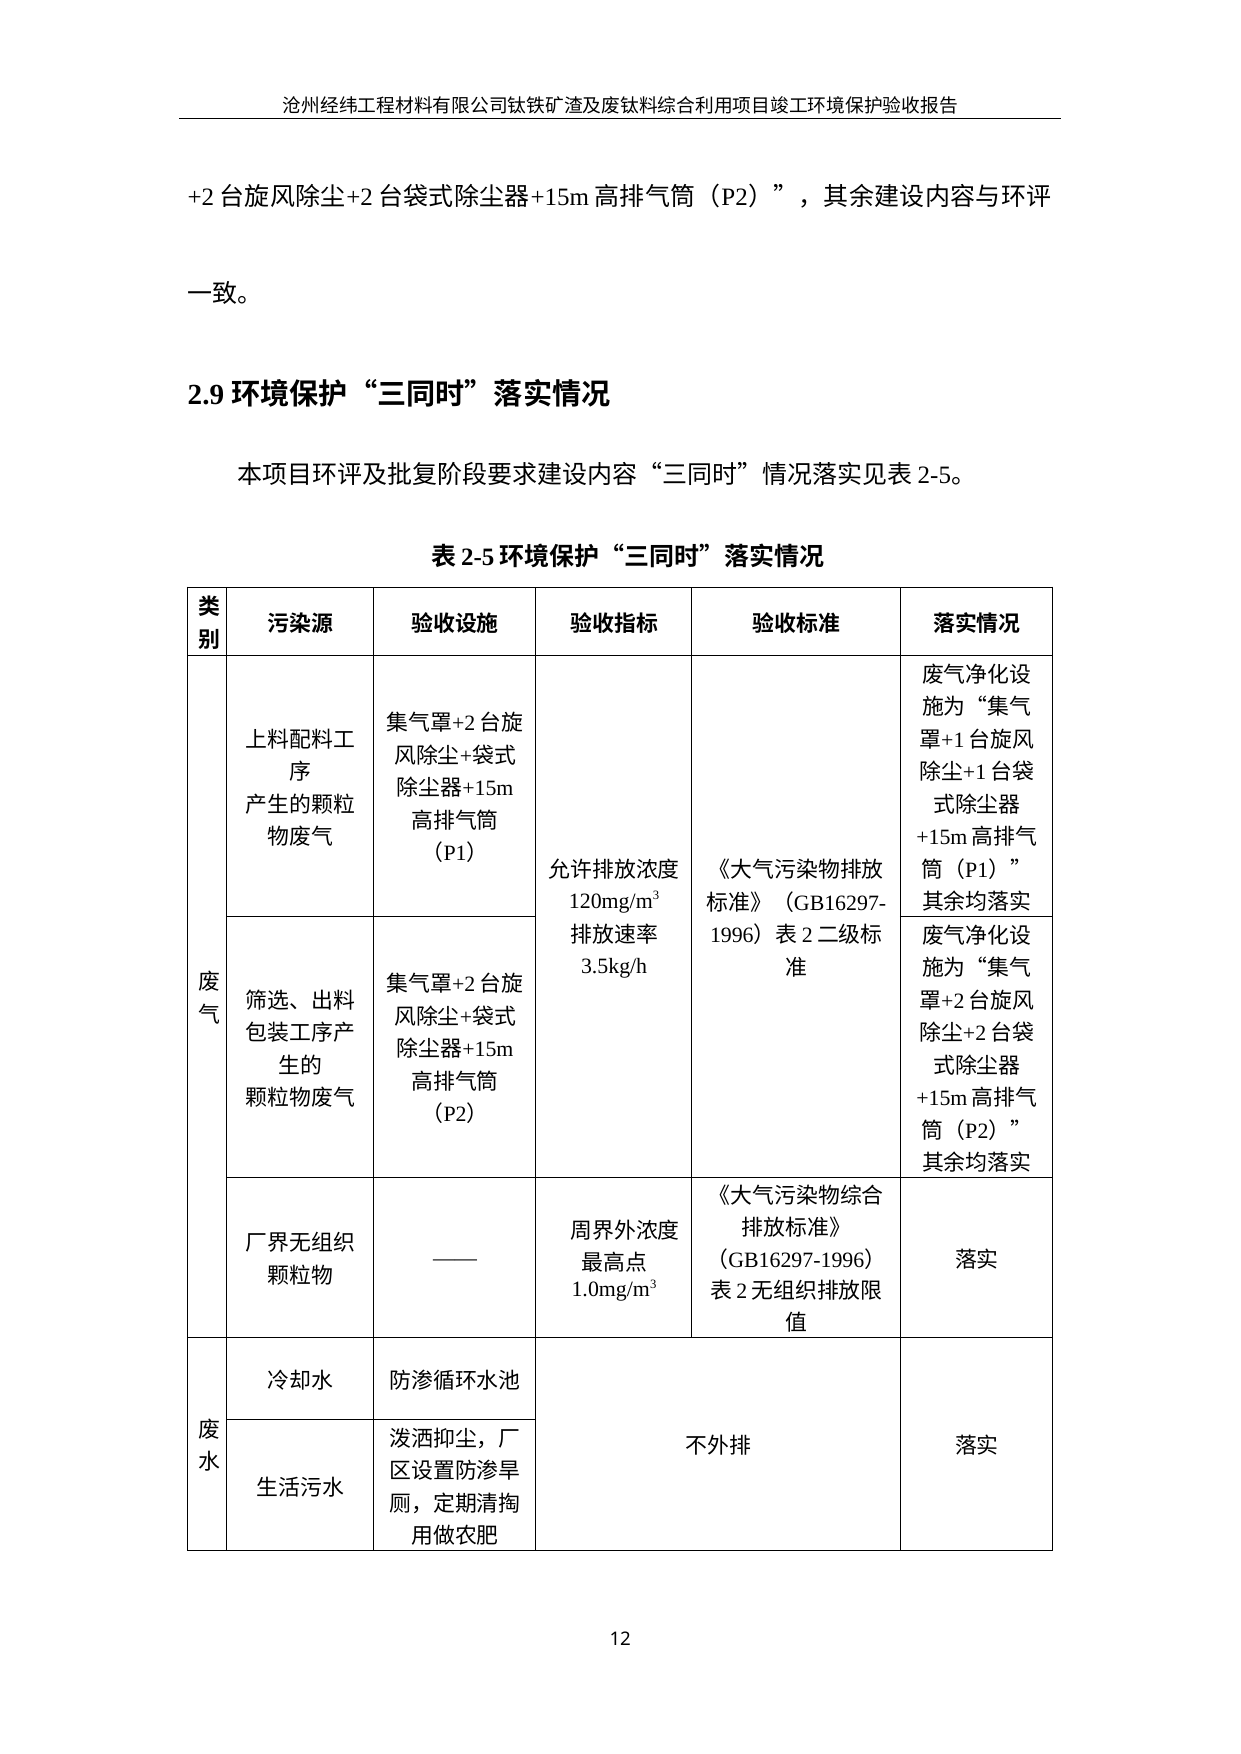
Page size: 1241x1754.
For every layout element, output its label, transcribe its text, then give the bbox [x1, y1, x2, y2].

table_cell 泼洒抑尘，厂区设置防渗旱厕，定期清掏用做农肥 [374, 1420, 535, 1550]
table_header 验收标准 [692, 588, 900, 655]
table_cell 《大气污染物综合排放标准》（GB16297-1996）表2无组织排放限值 [692, 1178, 900, 1337]
table_cell 废气 [188, 656, 226, 1337]
table_header 验收设施 [374, 588, 535, 655]
table_cell 废水 [188, 1338, 226, 1550]
table_cell 冷却水 [227, 1338, 373, 1419]
subtitle 2.9 环境保护“三同时”落实情况 [187, 359, 1053, 424]
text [187, 162, 1053, 324]
table_cell 《大气污染物排放标准》（GB16297-1996）表2二级标准 [692, 656, 900, 1177]
table_header 验收指标 [536, 588, 691, 655]
table_cell 集气罩+2台旋风除尘+袋式除尘器+15m高排气筒（P1） [374, 656, 535, 916]
table_cell 防渗循环水池 [374, 1338, 535, 1419]
table_header 落实情况 [901, 588, 1052, 655]
table_cell 集气罩+2台旋风除尘+袋式除尘器+15m高排气筒（P2） [374, 917, 535, 1177]
text 表2-5环境保护“三同时”落实情况 [187, 522, 1053, 587]
table_cell 生活污水 [227, 1420, 373, 1550]
table_cell 落实 [901, 1338, 1052, 1550]
table_cell 周界外浓度最高点1.0mg/m3 [536, 1178, 691, 1337]
table_cell 废气净化设施为“集气罩+2台旋风除尘+2台袋式除尘器+15m高排气筒（P2）”其余均落实 [901, 917, 1052, 1177]
text 本项目环评及批复阶段要求建设内容“三同时”情况落实见表2-5。 [187, 440, 1053, 505]
table_cell 筛选、出料包装工序产生的 颗粒物废气 [227, 917, 373, 1177]
table_cell 废气净化设施为“集气罩+1台旋风除尘+1台袋式除尘器+15m高排气筒（P1）”其余均落实 [901, 656, 1052, 916]
table_cell 落实 [901, 1178, 1052, 1337]
table_header 类别 [188, 588, 226, 655]
table_cell 厂界无组织 颗粒物 [227, 1178, 373, 1337]
table_cell 不外排 [536, 1338, 900, 1550]
table_header 污染源 [227, 588, 373, 655]
table_cell 允许排放浓度120mg/m3 排放速率3.5kg/h [536, 656, 691, 1177]
table_cell —— [374, 1178, 535, 1337]
table_cell 上料配料工序 产生的颗粒物废气 [227, 656, 373, 916]
